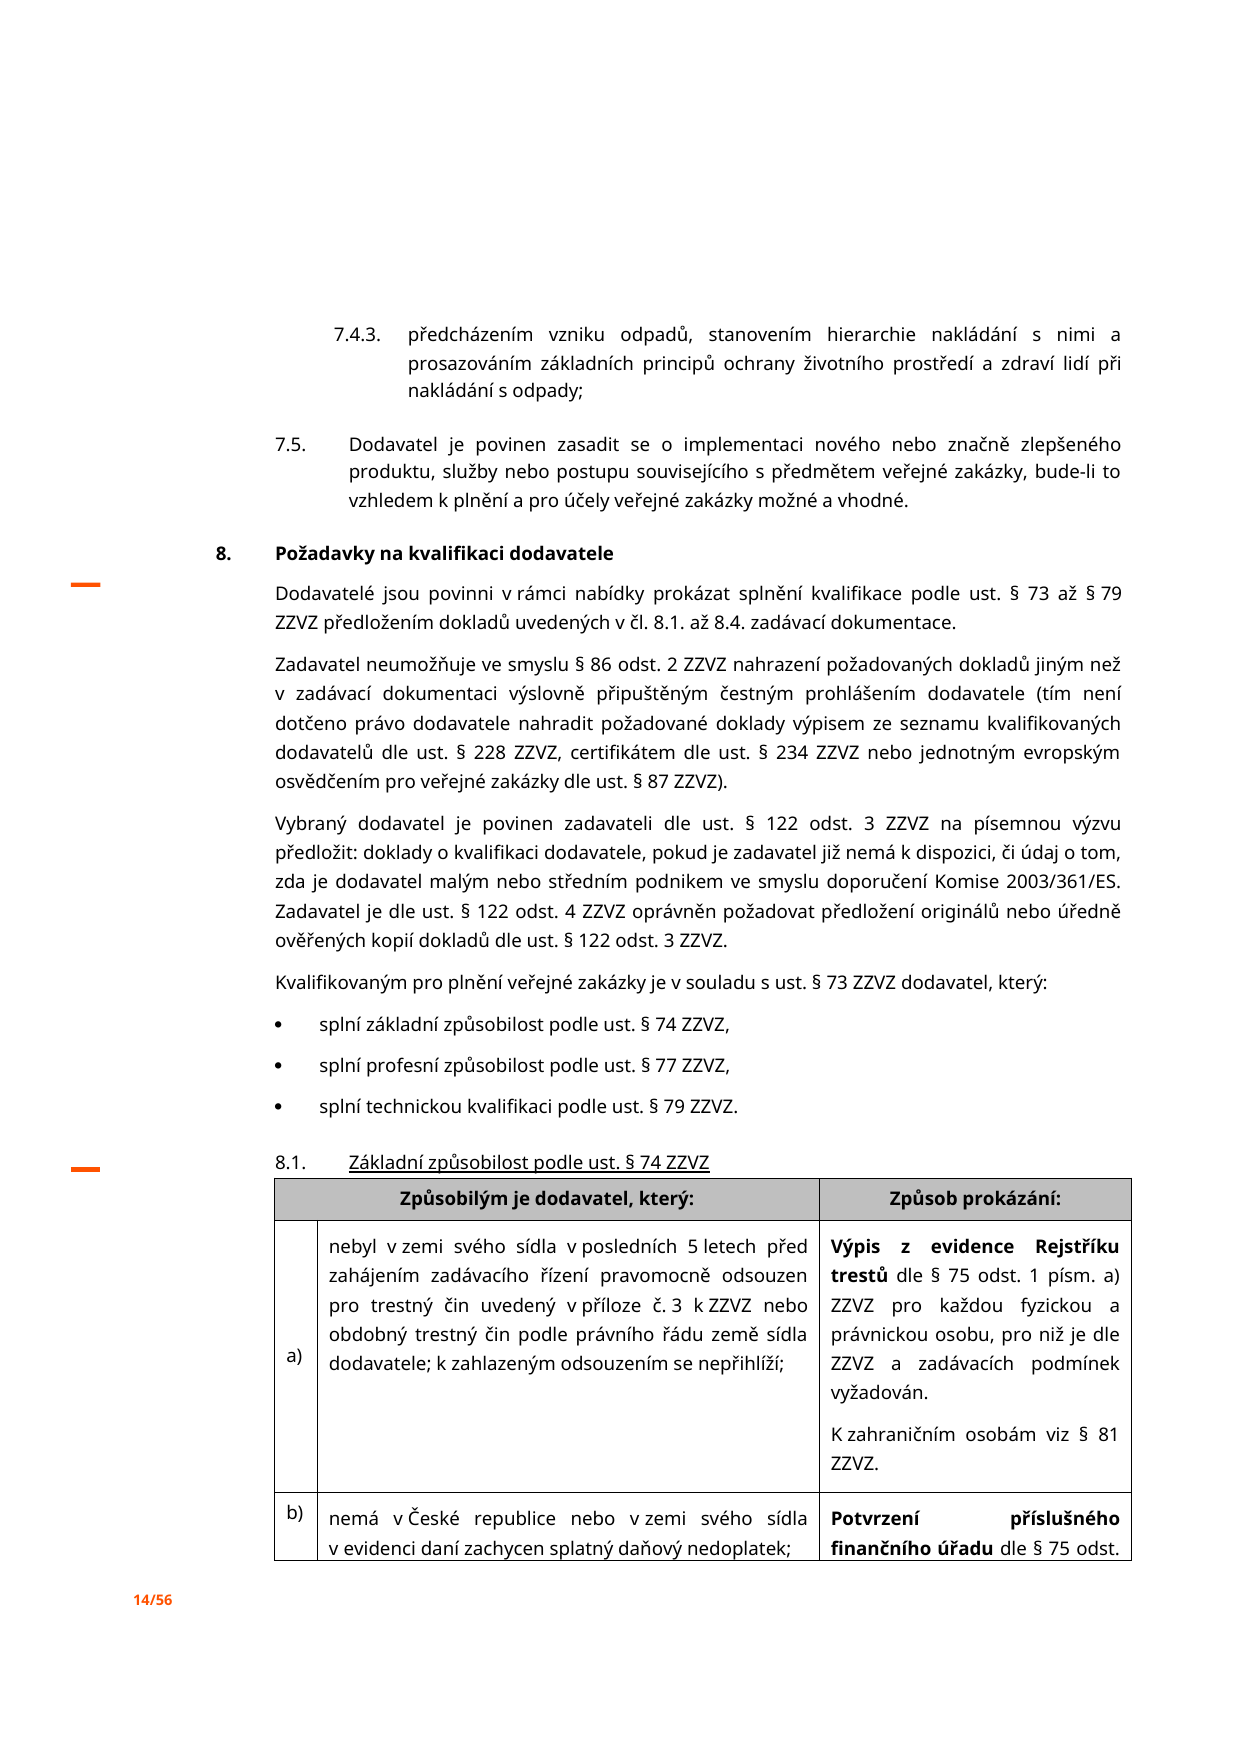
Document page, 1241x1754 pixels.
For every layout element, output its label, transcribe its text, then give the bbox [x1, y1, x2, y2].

list splní profesní způsobilost podle ust. § 77 ZZVZ, [275, 1052, 1122, 1078]
text Kvalifikovaným pro plnění veřejné zakázky je v souladu s ust. § 73 ZZVZ dodavatel, který: [275, 969, 1122, 995]
subtitle Požadavky na kvalifikaci dodavatele [216, 540, 1122, 565]
text Vybraný dodavatel je povinen zadavateli dle ust. § 122 odst. 3 ZZVZ na písemnou výzvu předložit: doklady o kvalifikaci dodavatele, pokud je zadavatel již nemá k dispozici, či údaj o tom, zda je dodavatel malým nebo středním podnikem ve smyslu doporučení Komise 2003/361/ES. Zadavatel je dle ust. § 122 odst. 4 ZZVZ oprávněn požadovat předložení originálů nebo úředně ověřených kopií dokladů dle ust. § 122 odst. 3 ZZVZ. [275, 810, 1122, 953]
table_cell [318, 1493, 819, 1560]
list splní základní způsobilost podle ust. § 74 ZZVZ, [275, 1011, 1122, 1036]
subtitle předcházením vzniku odpadů, stanovením hierarchie nakládání s nimi a prosazováním základních principů ochrany životního prostředí a zdraví lidí při nakládání s odpady; [334, 322, 1122, 403]
text Zadavatel neumožňuje ve smyslu § 86 odst. 2 ZZVZ nahrazení požadovaných dokladů jiným než v zadávací dokumentaci výslovně připuštěným čestným prohlášením dodavatele (tím není dotčeno právo dodavatele nahradit požadované doklady výpisem ze seznamu kvalifikovaných dodavatelů dle ust. § 228 ZZVZ, certifikátem dle ust. § 234 ZZVZ nebo jednotným evropským osvědčením pro veřejné zakázky dle ust. § 87 ZZVZ). [275, 651, 1122, 794]
table_cell Výpis z evidence Rejstříku trestů dle § 75 odst. 1 písm. a) ZZVZ pro každou fyzickou a právnickou osobu, pro niž je dle ZZVZ a zadávacích podmínek vyžadován. K zahraničním osobám viz § 81 ZZVZ. [820, 1221, 1131, 1492]
subtitle Základní způsobilost podle ust. § 74 ZZVZ [275, 1149, 1122, 1175]
table_header Způsob prokázání: [820, 1179, 1131, 1220]
table_cell a) [275, 1221, 317, 1492]
subtitle Dodavatel je povinen zasadit se o implementaci nového nebo značně zlepšeného produktu, služby nebo postupu souvisejícího s předmětem veřejné zakázky, bude-li to vzhledem k plnění a pro účely veřejné zakázky možné a vhodné. [275, 431, 1122, 512]
text Dodavatelé jsou povinni v rámci nabídky prokázat splnění kvalifikace podle ust. § 73 až § 79 ZZVZ předložením dokladů uvedených v čl. 8.1. až 8.4. zadávací dokumentace. [275, 580, 1122, 635]
table_cell nebyl v zemi svého sídla v posledních 5 letech před zahájením zadávacího řízení pravomocně odsouzen pro trestný čin uvedený v příloze č. 3 k ZZVZ nebo obdobný trestný čin podle právního řádu země sídla dodavatele; k zahlazeným odsouzením se nepřihlíží; [318, 1221, 819, 1492]
list splní technickou kvalifikaci podle ust. § 79 ZZVZ. [275, 1094, 1122, 1119]
table_header Způsobilým je dodavatel, který: [275, 1179, 819, 1220]
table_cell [820, 1493, 1131, 1560]
table_cell b) [275, 1493, 317, 1560]
